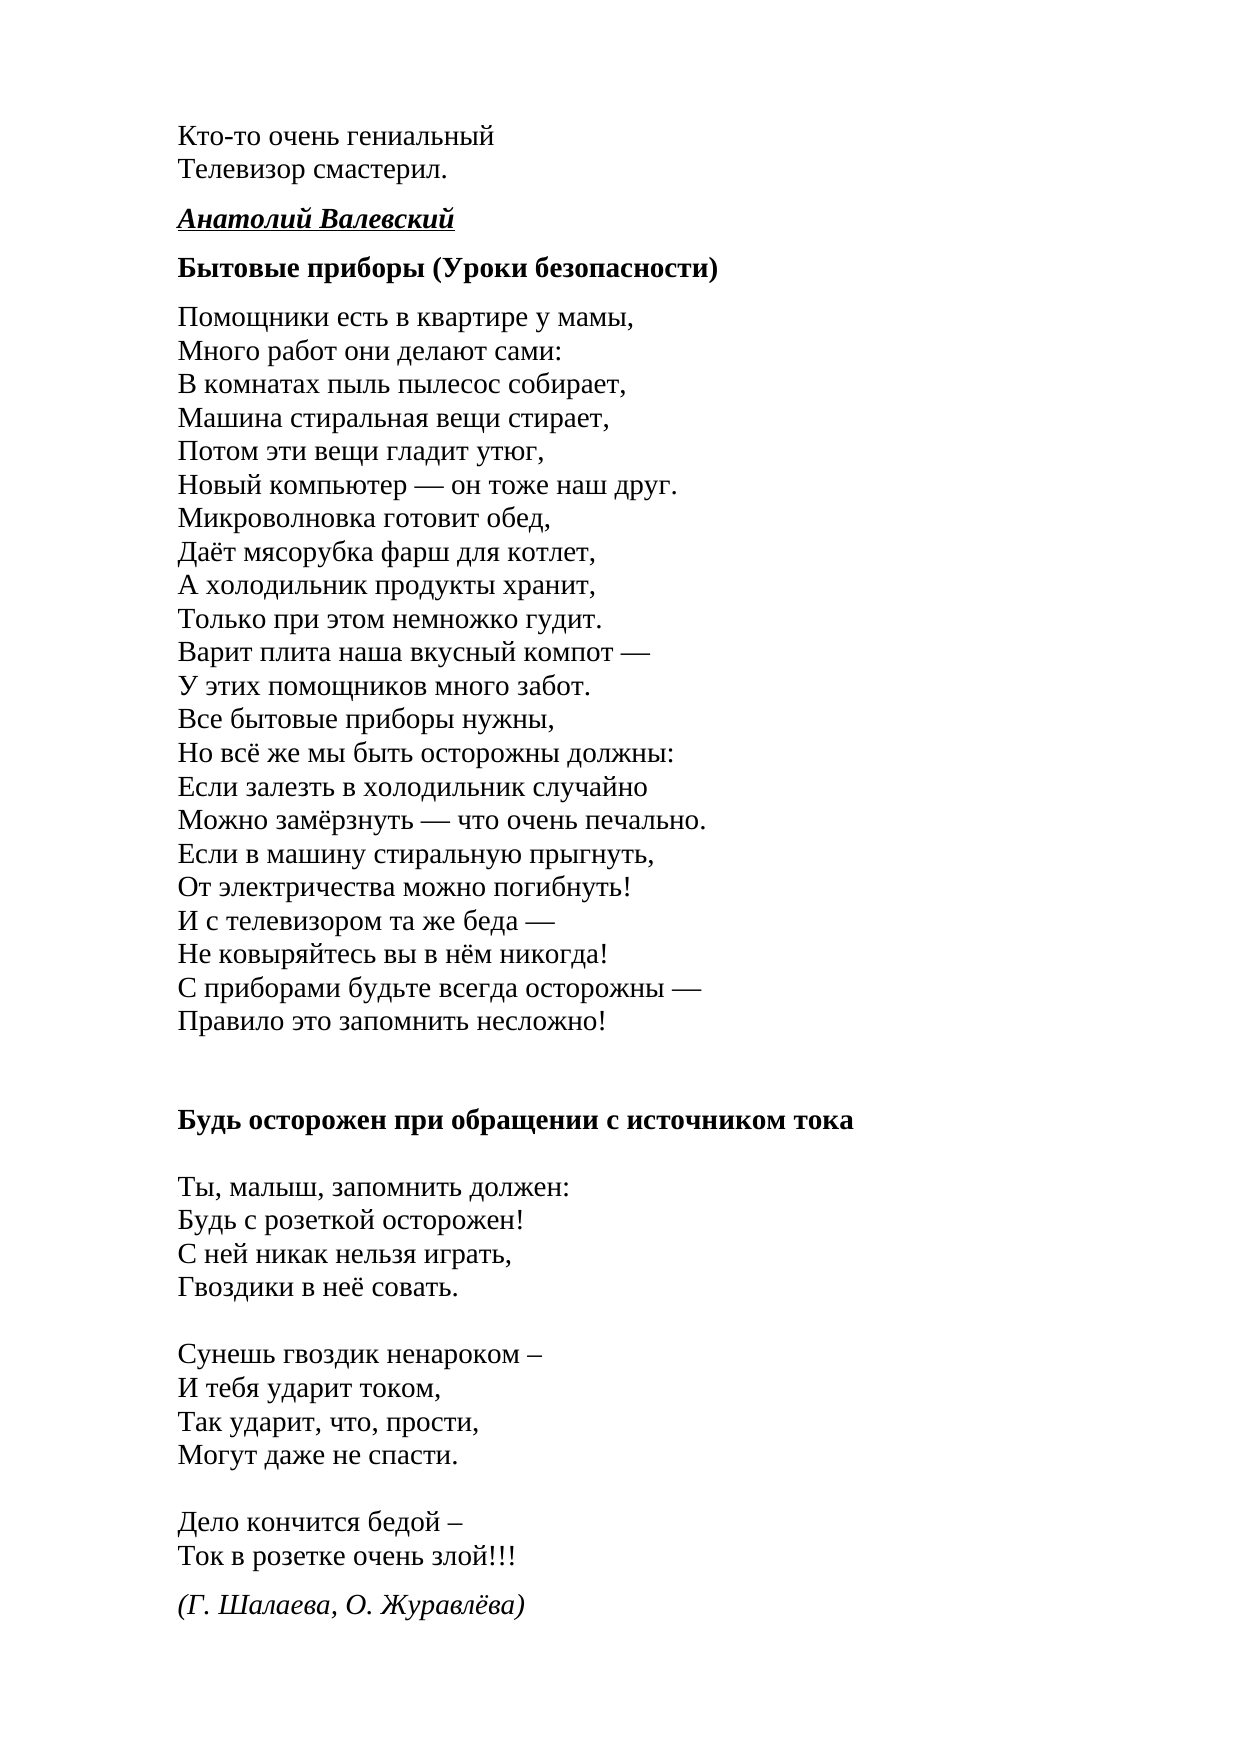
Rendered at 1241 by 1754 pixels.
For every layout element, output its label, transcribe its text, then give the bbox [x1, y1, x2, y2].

text Анатолий Валевский [177, 201, 1152, 234]
text Будь осторожен при обращении с источником тока Ты, малыш, запомнить должен: Будь с розеткой осторожен! С ней никак нельзя играть, Гвоздики в неё совать. Сунешь гвоздик ненароком – И тебя ударит током, Так ударит, что, прости, Могут даже не спасти. Дело кончится бедой – Ток в розетке очень злой!!! [177, 1102, 1152, 1571]
text (Г. Шалаева, О. Журавлёва) [177, 1587, 1152, 1621]
text Помощники есть в квартире у мамы, Много работ они делают сами: В комнатах пыль пылесос собирает, Машина стиральная вещи стирает, Потом эти вещи гладит утюг, Новый компьютер — он тоже наш друг. Микроволновка готовит обед, Даёт мясорубка фарш для котлет, А холодильник продукты хранит, Только при этом немножко гудит. Варит плита наша вкусный компот — У этих помощников много забот. Все бытовые приборы нужны, Но всё же мы быть осторожны должны: Если залезть в холодильник случайно Можно замёрзнуть — что очень печально. Если в машину стиральную прыгнуть, От электричества можно погибнуть! И с телевизором та же беда — Не ковыряйтесь вы в нём никогда! С приборами будьте всегда осторожны — Правило это запомнить несложно! [177, 299, 1152, 1037]
text Бытовые приборы (Уроки безопасности) [177, 250, 1152, 283]
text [177, 118, 1152, 185]
